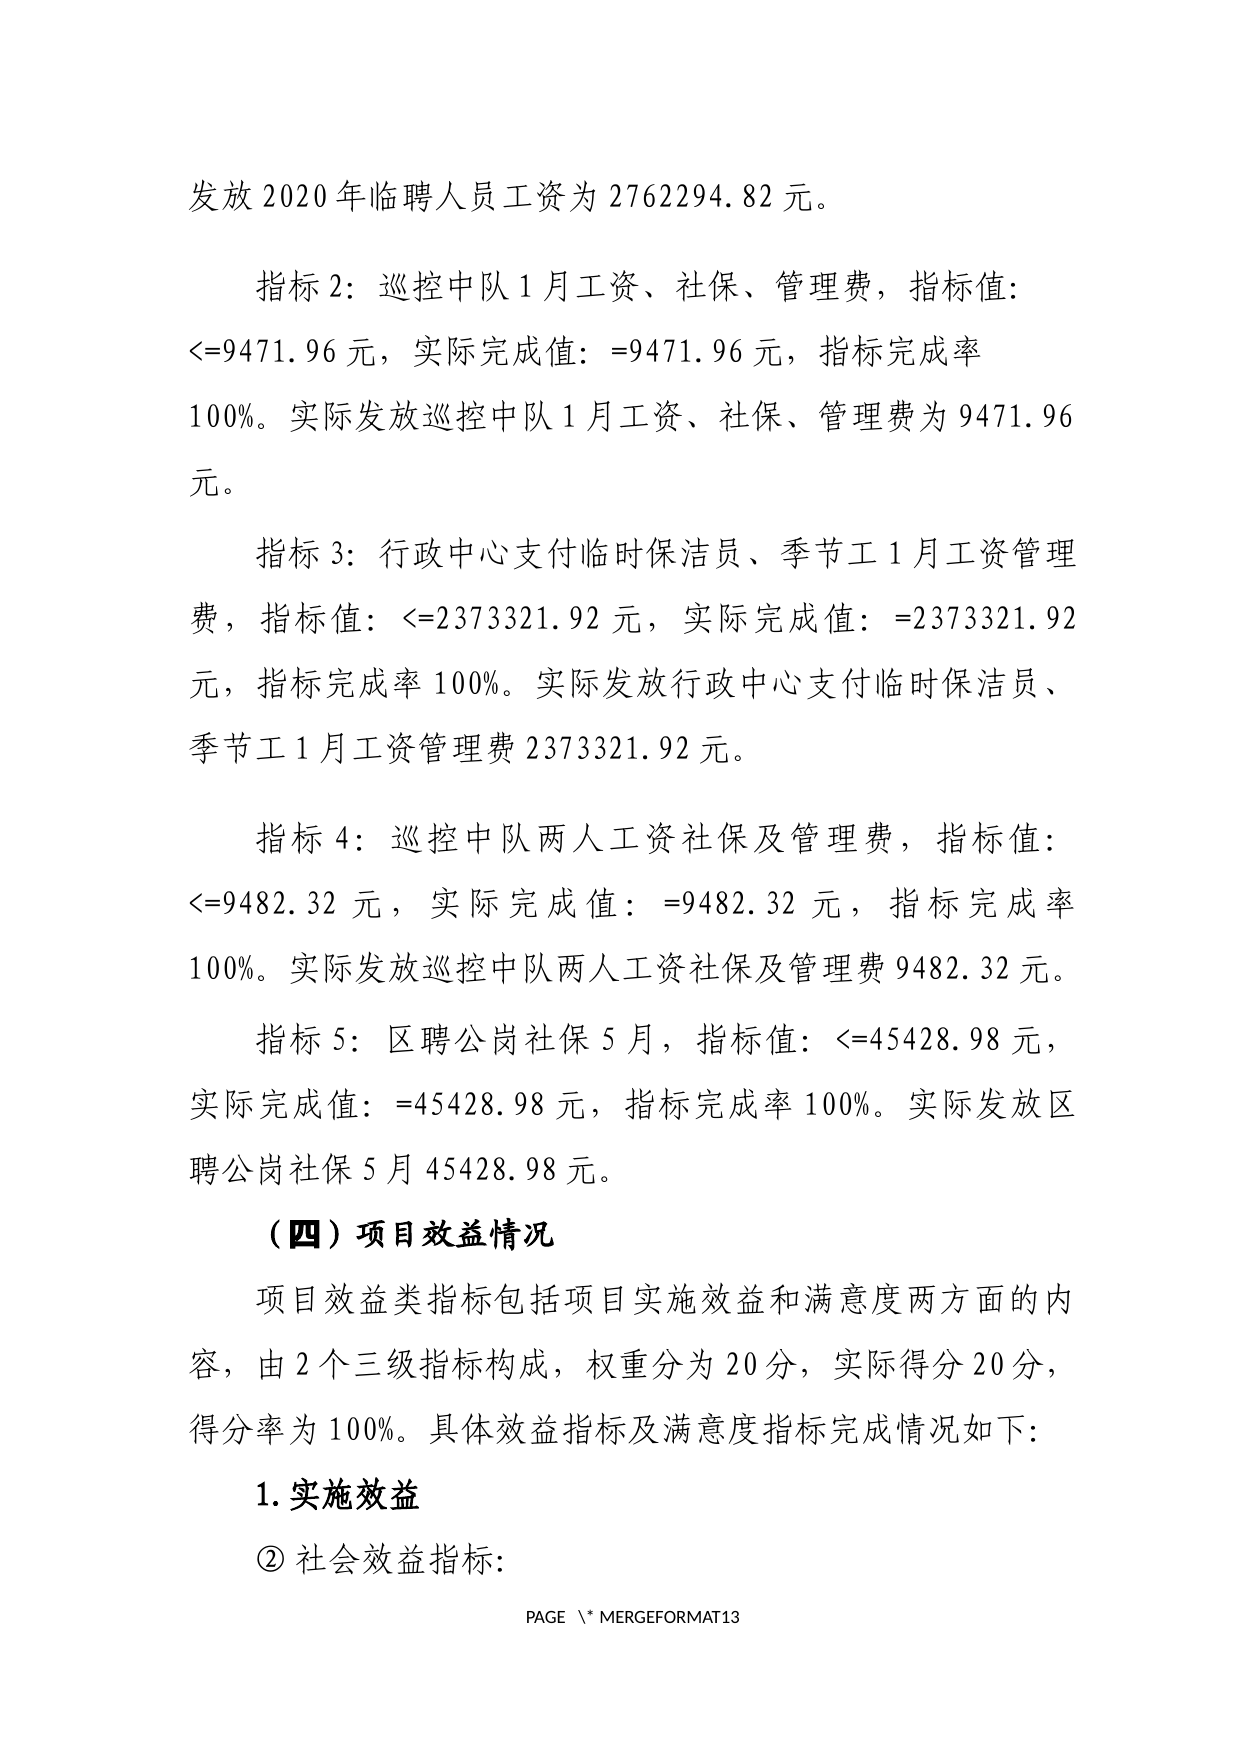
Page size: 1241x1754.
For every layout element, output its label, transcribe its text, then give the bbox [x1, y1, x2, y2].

list 项目效益情况 [187, 1199, 1078, 1264]
text ②社会效益指标： [187, 1524, 1078, 1589]
text 项目效益类指标包括项目实施效益和满意度两方面的内容，由2个三级指标构成，权重分为20分，实际得分20分，得分率为100%。具体效益指标及满意度指标完成情况如下： [187, 1264, 1078, 1459]
title 指标4：巡控中队两人工资社保及管理费，指标值：<=9482.32元，实际完成值：=9482.32元，指标完成率100%。实际发放巡控中队两人工资社保及管理费9482.32元。 [187, 803, 1078, 998]
title 指标2：巡控中队1月工资、社保、管理费，指标值：<=9471.96元，实际完成值：=9471.96元，指标完成率100%。实际发放巡控中队1月工资、社保、管理费为9471.96元。 [187, 252, 1078, 512]
text 1.实施效益 [187, 1459, 1078, 1524]
text 指标3：行政中心支付临时保洁员、季节工1月工资管理费，指标值：<=2373321.92元，实际完成值：=2373321.92元，指标完成率100%。实际发放行政中心支付临时保洁员、季节工1月工资管理费2373321.92元。 [187, 518, 1078, 778]
text 指标5：区聘公岗社保5月，指标值：<=45428.98元，实际完成值：=45428.98元，指标完成率100%。实际发放区聘公岗社保5月45428.98元。 [187, 1004, 1078, 1199]
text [187, 162, 1078, 227]
